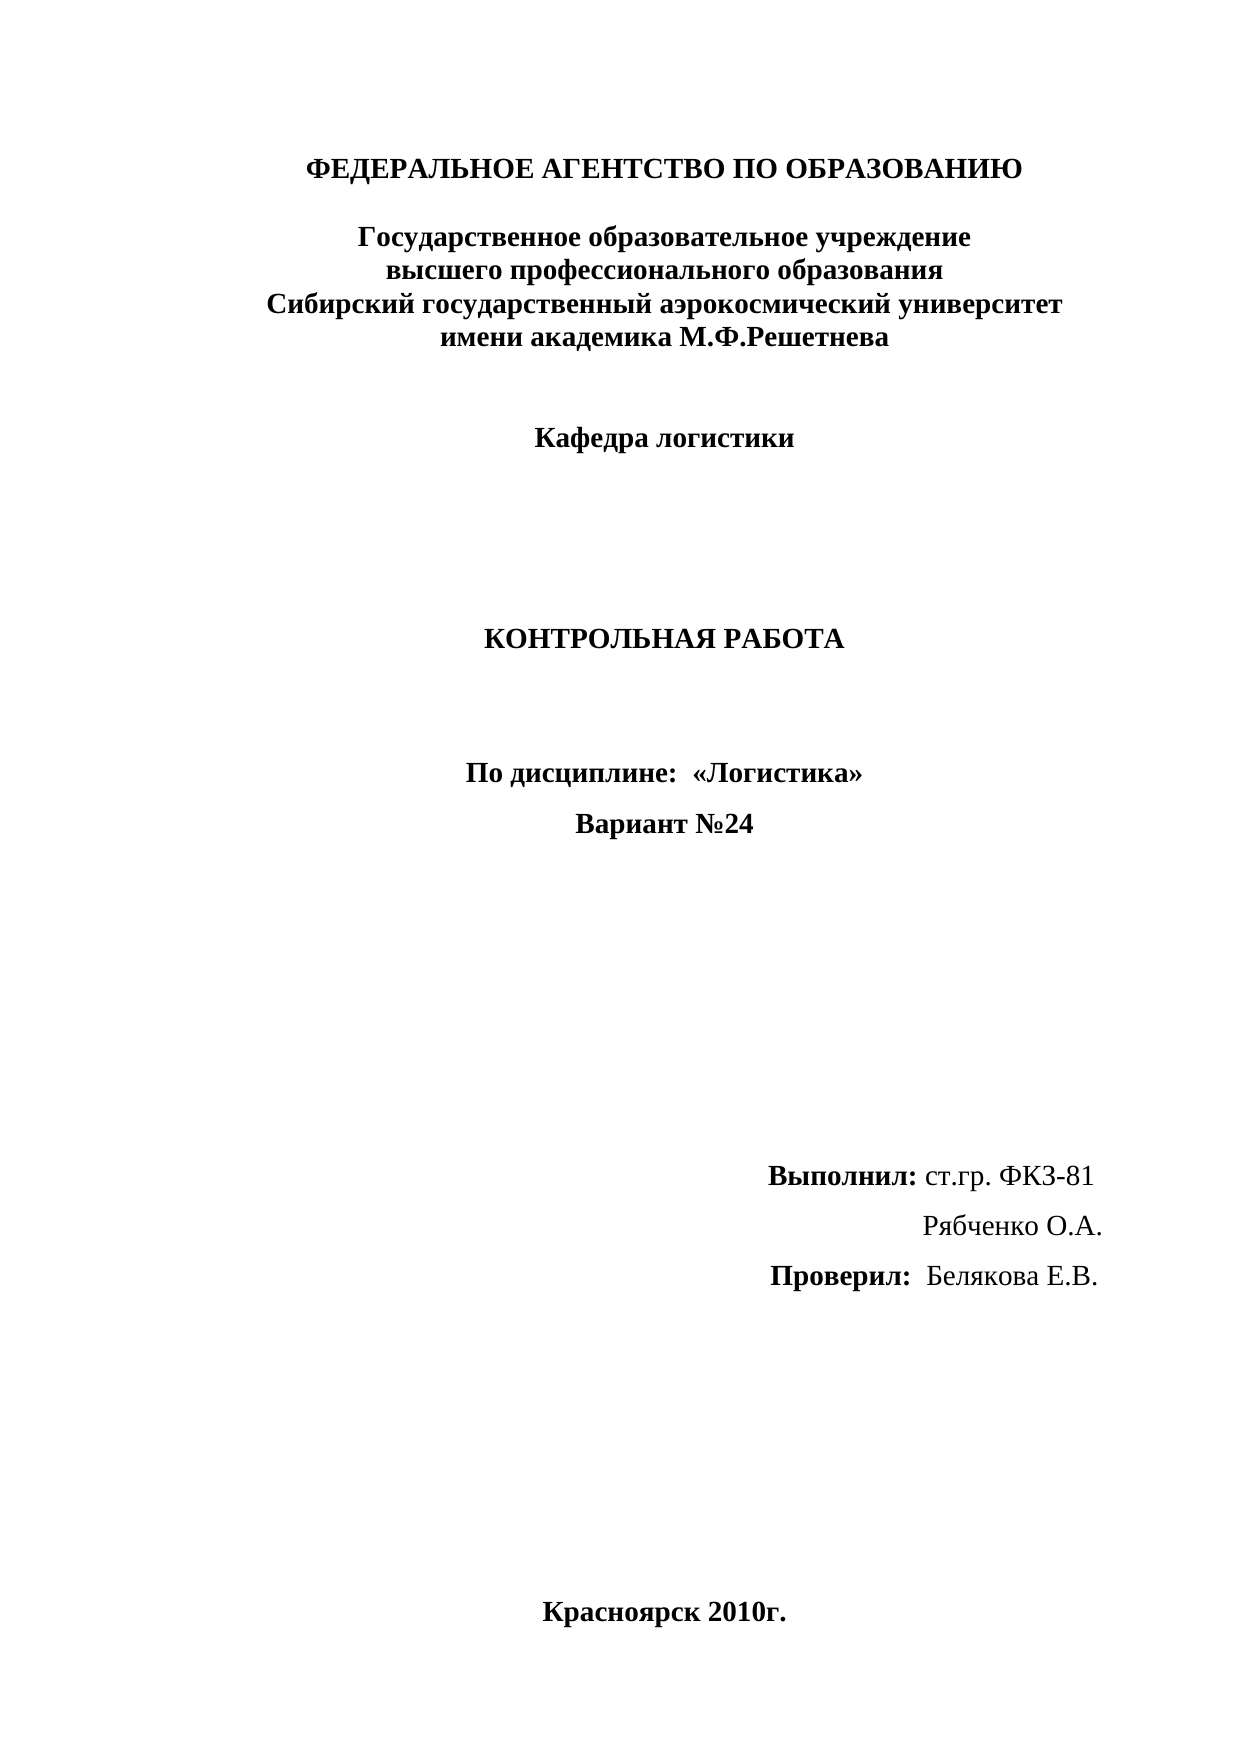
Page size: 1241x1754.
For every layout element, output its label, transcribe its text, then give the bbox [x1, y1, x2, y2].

text Выполнил: ст.гр. ФКЗ-81 [177, 1158, 1152, 1191]
text По дисциплине: «Логистика» [177, 755, 1152, 789]
text Государственное образовательное учреждение высшего профессионального образования [177, 219, 1152, 286]
text имени академика М.Ф.Решетнева [177, 319, 1152, 353]
text Вариант №24 [177, 806, 1152, 839]
text Рябченко О.А. [177, 1208, 1152, 1242]
text Сибирский государственный аэрокосмический университет [177, 286, 1152, 319]
text КОНТРОЛЬНАЯ РАБОТА [177, 621, 1152, 655]
text ФЕДЕРАЛЬНОЕ АГЕНТСТВО ПО ОБРАЗОВАНИЮ [177, 152, 1152, 185]
text Проверил: Белякова Е.В. [177, 1258, 1152, 1292]
text Кафедра логистики [177, 420, 1152, 453]
text Красноярск 2010г. [177, 1594, 1152, 1627]
